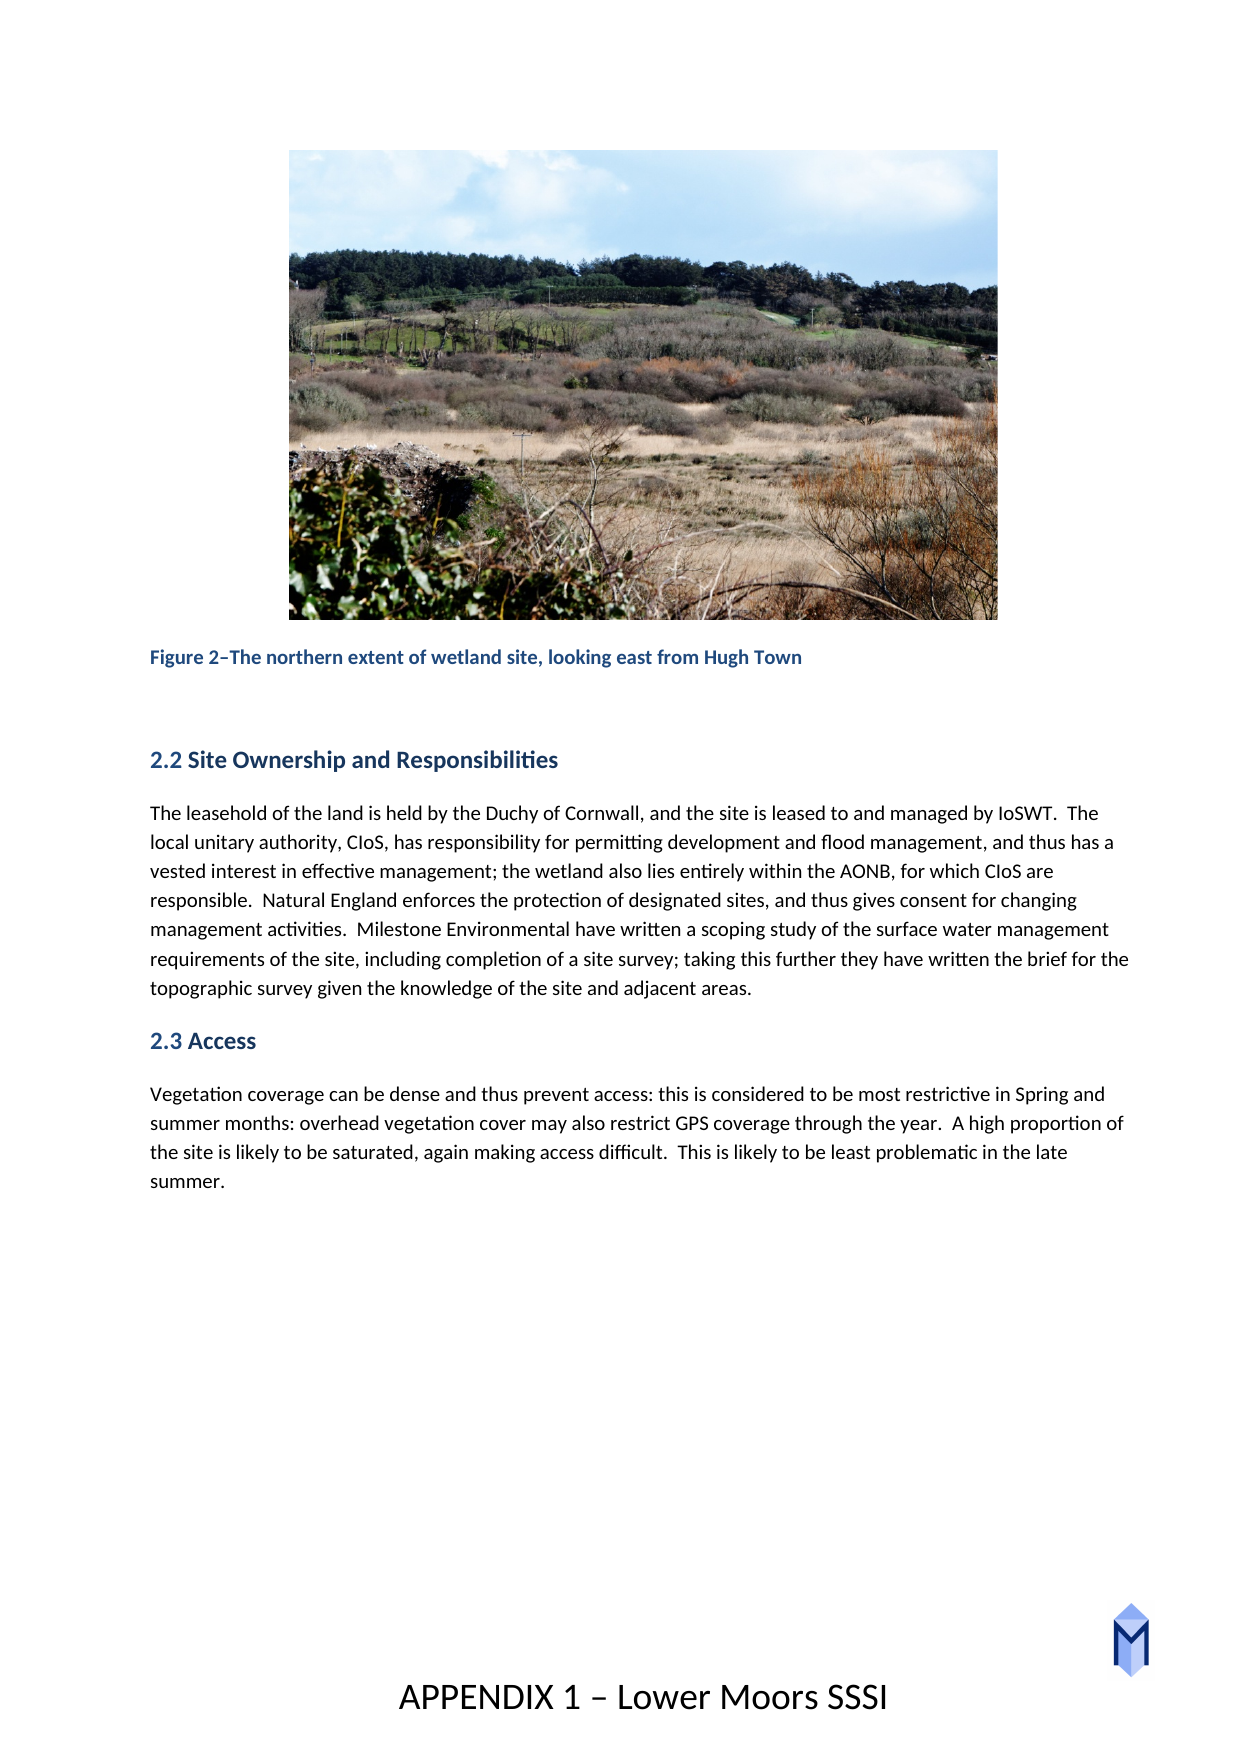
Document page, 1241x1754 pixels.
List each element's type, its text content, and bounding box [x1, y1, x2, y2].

picture [289, 150, 998, 620]
subtitle Access [150, 1025, 1137, 1056]
text Vegetation coverage can be dense and thus prevent access: this is considered to be most restrictive in Spring and summer months: overhead vegetation cover may also restrict GPS coverage through the year. A high proportion of the site is likely to be saturated, again making access difficult. This is likely to be least problematic in the late summer. [150, 1081, 1137, 1194]
text The leasehold of the land is held by the Duchy of Cornwall, and the site is leased to and managed by IoSWT. The local unitary authority, CIoS, has responsibility for permitting development and flood management, and thus has a vested interest in effective management; the wetland also lies entirely within the AONB, for which CIoS are responsible. Natural England enforces the protection of designated sites, and thus gives consent for changing management activities. Milestone Environmental have written a scoping study of the surface water management requirements of the site, including completion of a site survey; taking this further they have written the brief for the topographic survey given the knowledge of the site and adjacent areas. [150, 800, 1137, 1000]
text Figure 2–The northern extent of wetland site, looking east from Hugh Town [150, 644, 1137, 669]
picture [1107, 1600, 1155, 1681]
subtitle Site Ownership and Responsibilities [150, 744, 1137, 775]
